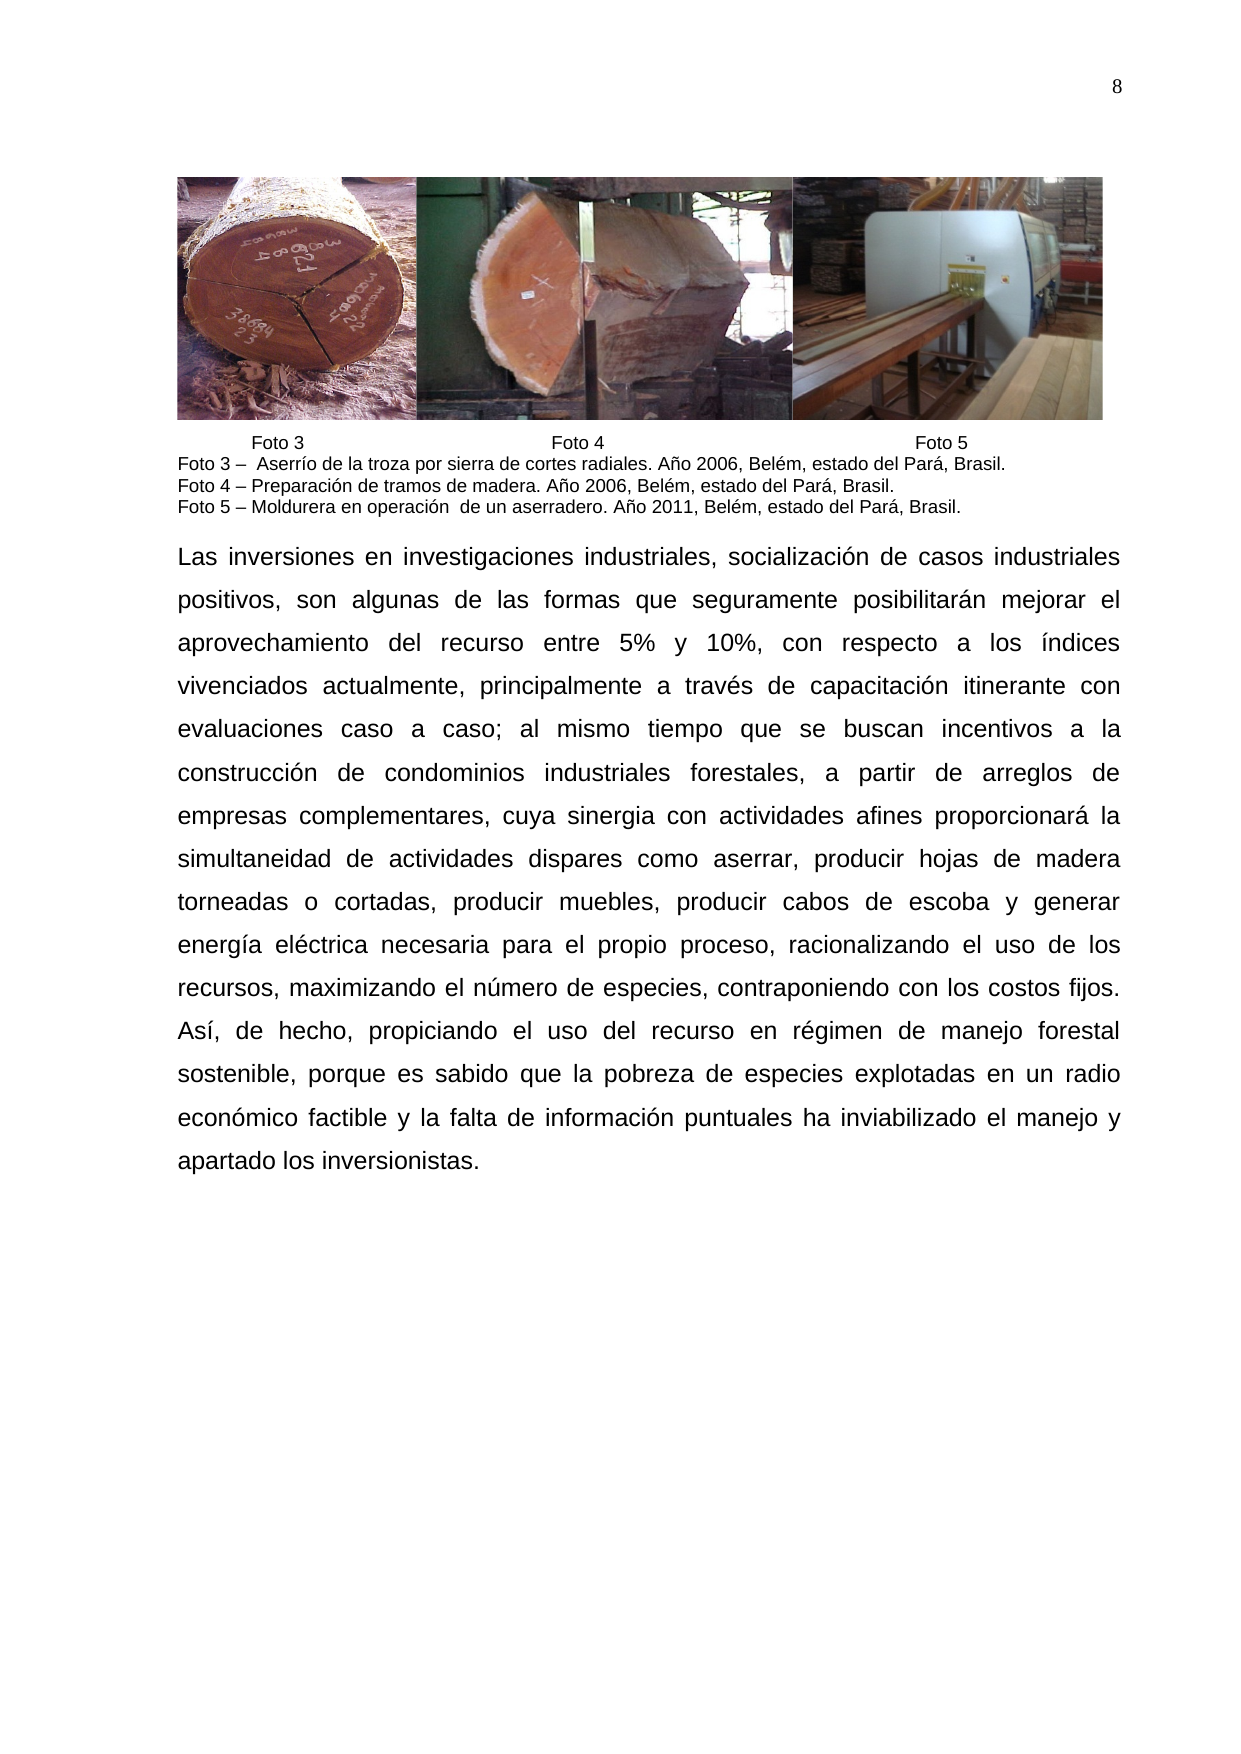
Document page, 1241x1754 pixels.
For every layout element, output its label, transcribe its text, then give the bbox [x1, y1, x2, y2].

text Foto 3 Foto 4 Foto 5 [177, 432, 1122, 453]
text Foto 5 – Moldurera en operación de un aserradero. Año 2011, Belém, estado del Pará, Brasil. [177, 496, 1122, 518]
text Foto 4 – Preparación de tramos de madera. Año 2006, Belém, estado del Pará, Brasil. [177, 475, 1122, 496]
text Foto 3 – Aserrío de la troza por sierra de cortes radiales. Año 2006, Belém, estado del Pará, Brasil. [177, 453, 1122, 475]
text Las inversiones en investigaciones industriales, socialización de casos industriales positivos, son algunas de las formas que seguramente posibilitarán mejorar el aprovechamiento del recurso entre 5% y 10%, con respecto a los índices vivenciados actualmente, principalmente a través de capacitación itinerante con evaluaciones caso a caso; al mismo tiempo que se buscan incentivos a la construcción de condominios industriales forestales, a partir de arreglos de empresas complementares, cuya sinergia con actividades afines proporcionará la simultaneidad de actividades dispares como aserrar, producir hojas de madera torneadas o cortadas, producir muebles, producir cabos de escoba y generar energía eléctrica necesaria para el propio proceso, racionalizando el uso de los recursos, maximizando el número de especies, contraponiendo con los costos fijos. Así, de hecho, propiciando el uso del recurso en régimen de manejo forestal sostenible, porque es sabido que la pobreza de especies explotadas en un radio económico factible y la falta de información puntuales ha inviabilizado el manejo y apartado los inversionistas. [177, 542, 1122, 1174]
picture [177, 177, 1103, 420]
